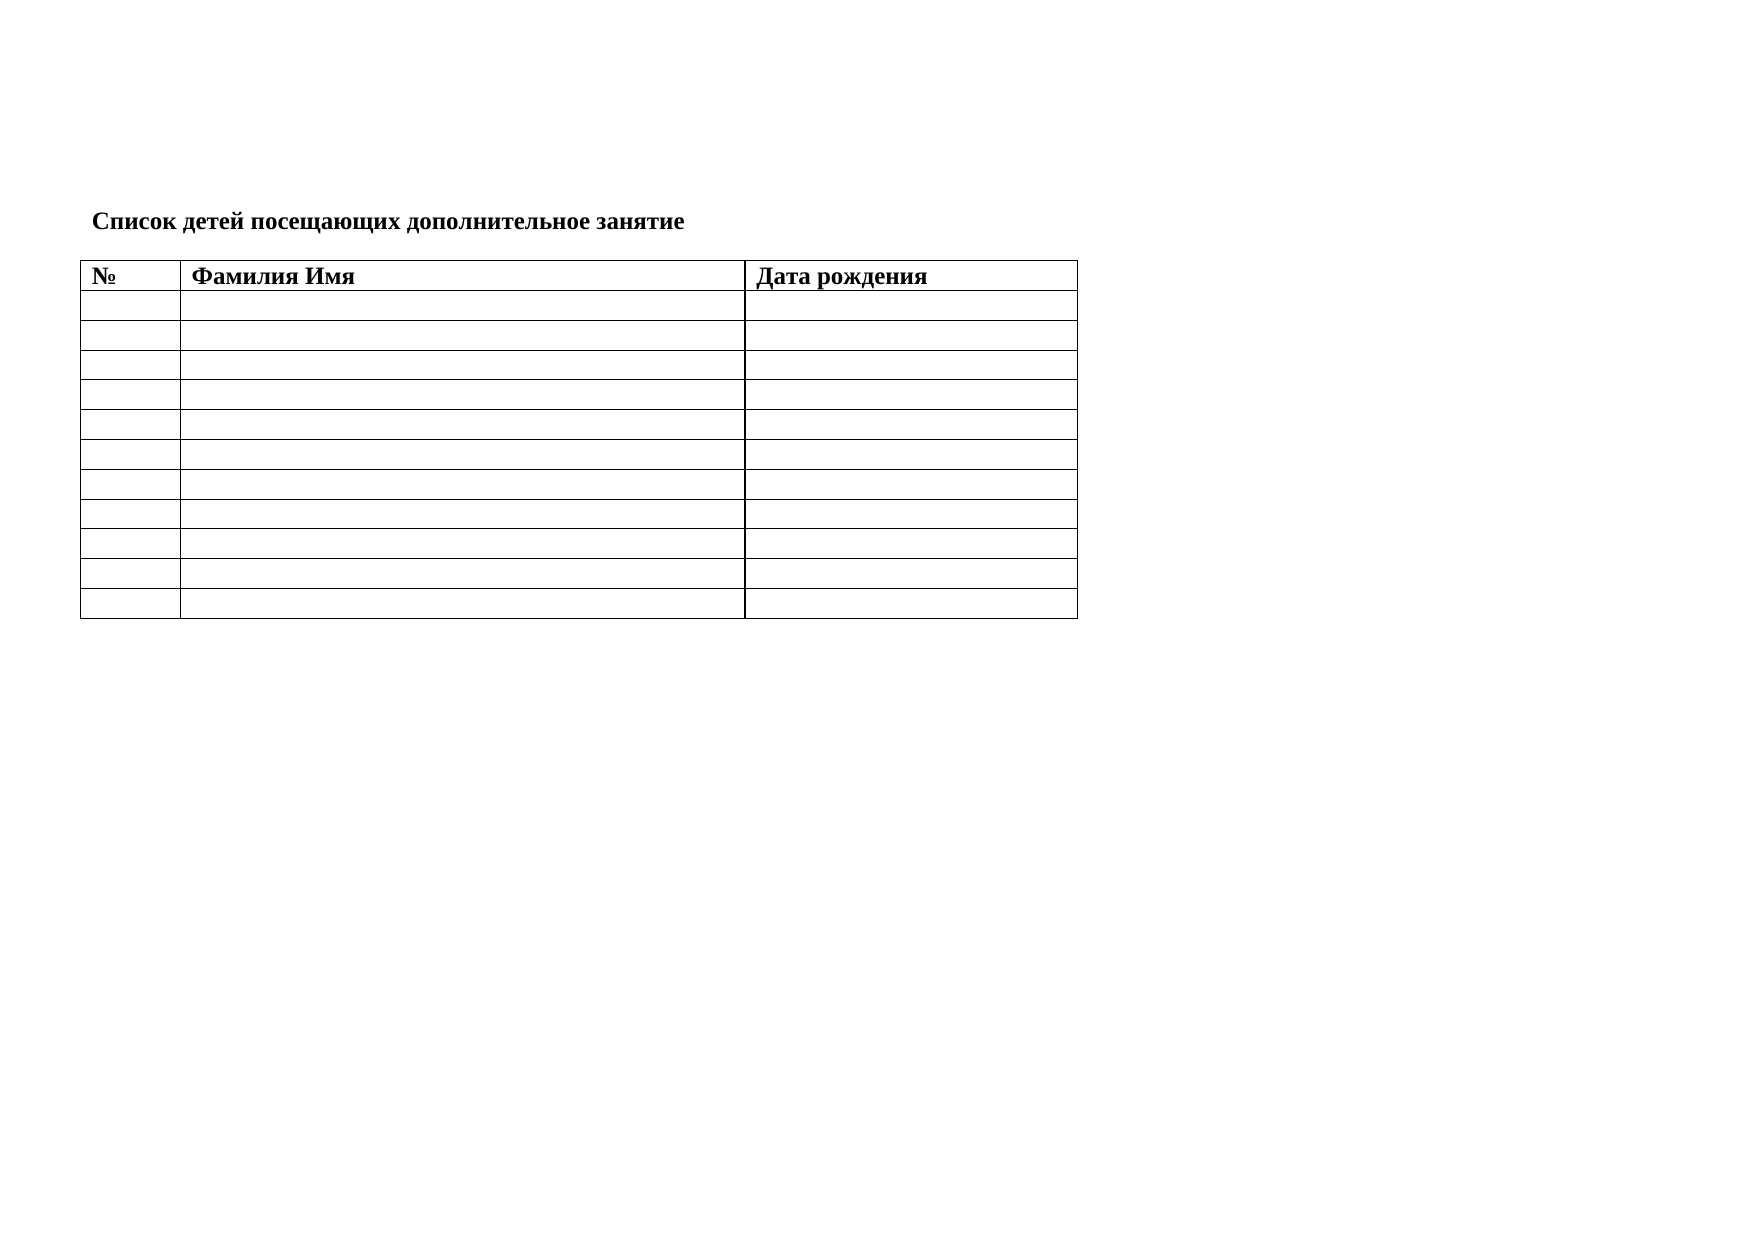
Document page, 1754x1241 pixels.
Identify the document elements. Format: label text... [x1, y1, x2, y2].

table_cell [81, 380, 180, 409]
table_header № [81, 261, 180, 290]
table_cell [746, 380, 1077, 409]
table_cell [746, 529, 1077, 558]
table_cell [81, 529, 180, 558]
table_cell [181, 440, 744, 469]
table_cell [181, 291, 744, 320]
table_cell [181, 470, 744, 498]
table_cell [81, 291, 180, 320]
table_cell [746, 500, 1077, 528]
table_cell [81, 470, 180, 498]
table_cell [81, 589, 180, 618]
table_cell [181, 589, 744, 618]
table_cell [181, 351, 744, 379]
table_cell [181, 321, 744, 349]
table_cell [81, 351, 180, 379]
text Список детей посещающих дополнительное занятие [92, 206, 1680, 235]
table_cell [181, 529, 744, 558]
table_cell [181, 410, 744, 439]
table_cell [746, 589, 1077, 618]
table_cell [81, 440, 180, 469]
table_cell [81, 321, 180, 349]
table_cell [746, 321, 1077, 349]
table_cell [181, 380, 744, 409]
table_cell [746, 470, 1077, 498]
table_cell [181, 500, 744, 528]
table_header Фамилия Имя [181, 261, 744, 290]
table_cell [746, 440, 1077, 469]
table_cell [181, 559, 744, 588]
table_cell [746, 291, 1077, 320]
table_cell [81, 559, 180, 588]
table_cell [81, 500, 180, 528]
table_cell [746, 410, 1077, 439]
table_cell [746, 559, 1077, 588]
table_cell [81, 410, 180, 439]
table_cell [746, 351, 1077, 379]
table_header Дата рождения [746, 261, 1077, 290]
